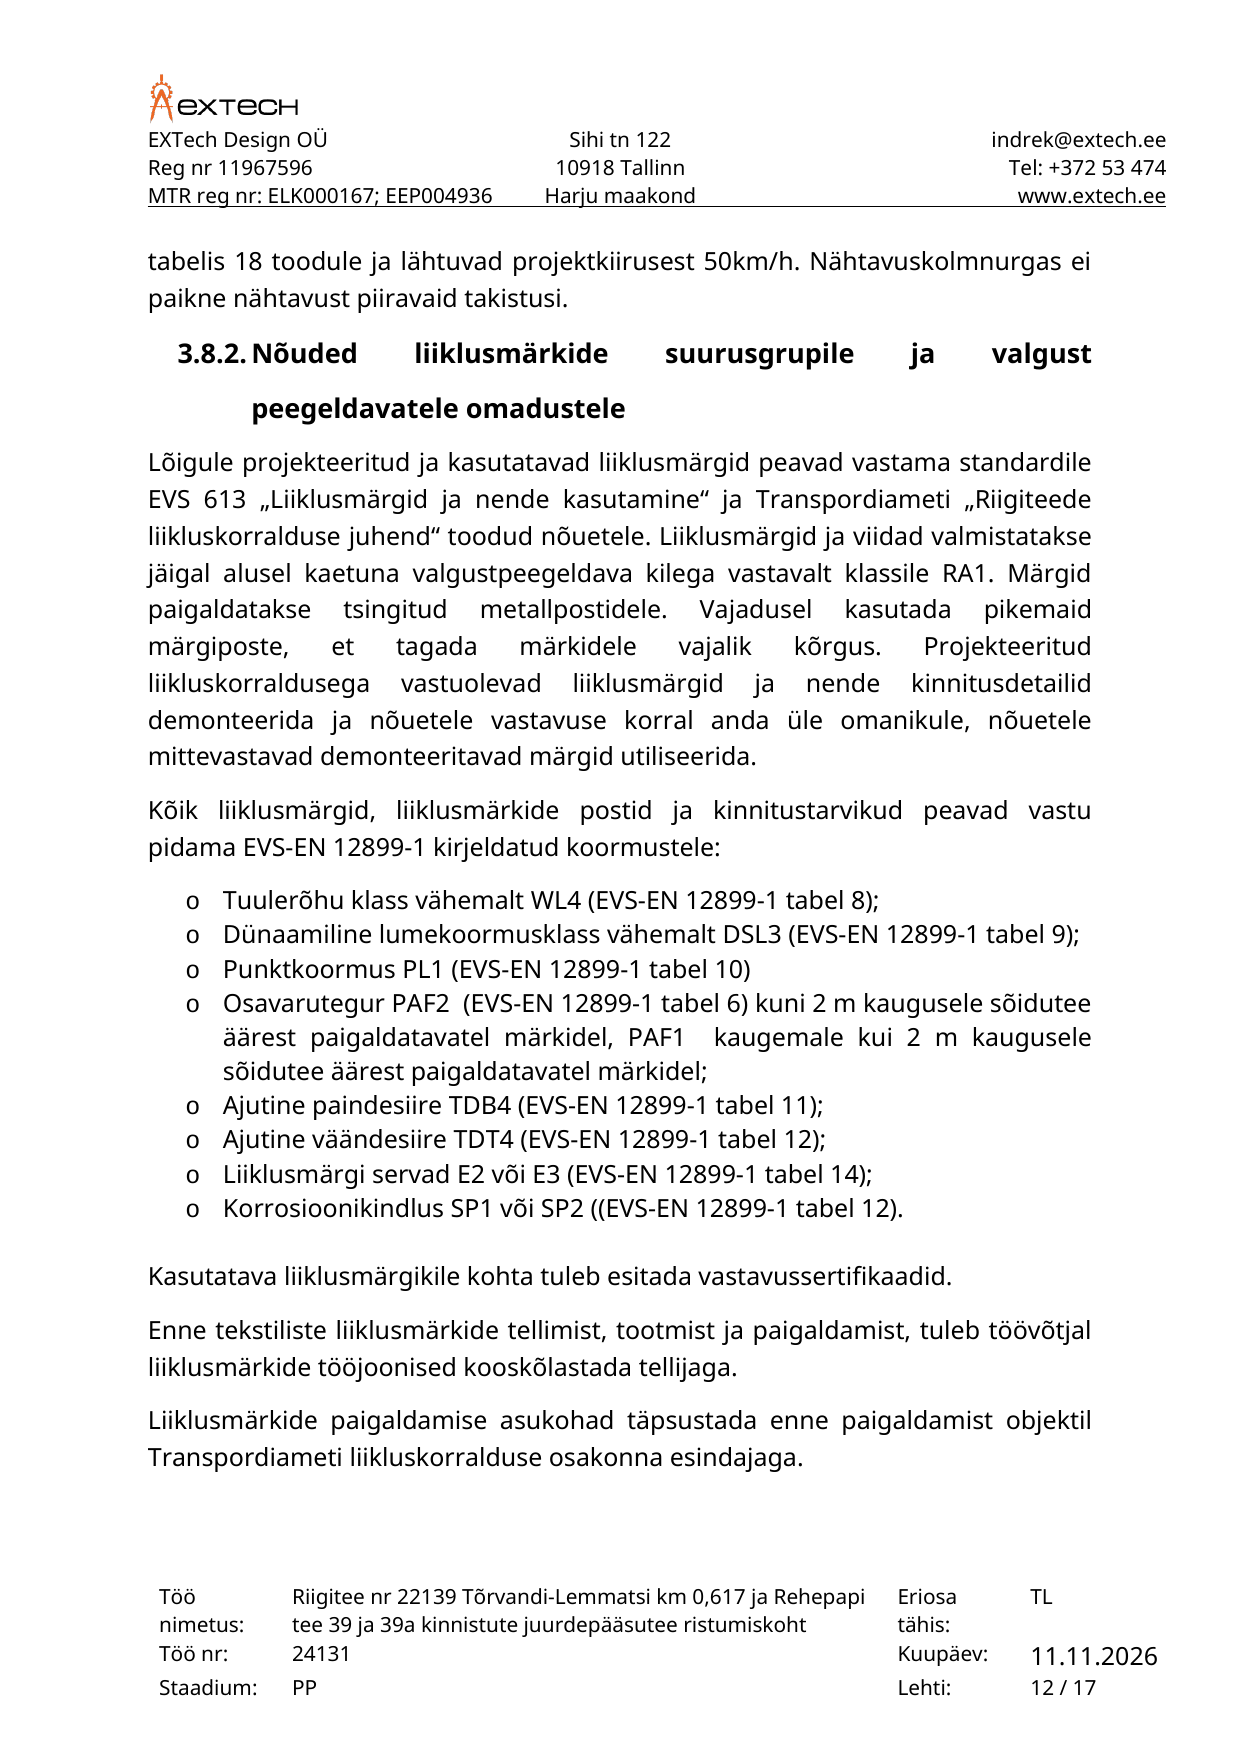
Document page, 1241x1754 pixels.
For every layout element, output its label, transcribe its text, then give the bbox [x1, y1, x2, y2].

list Dünaamiline lumekoormusklass vähemalt DSL3 (EVS-EN 12899-1 tabel 9); [185, 917, 1093, 951]
list Korrosioonikindlus SP1 või SP2 ((EVS-EN 12899-1 tabel 12). [185, 1191, 1093, 1225]
subtitle Nõuded liiklusmärkide suurusgrupile ja valgust peegeldavatele omadustele [177, 334, 1093, 426]
text Kasutatava liiklusmärgikile kohta tuleb esitada vastavussertifikaadid. [148, 1259, 1093, 1293]
list Punktkoormus PL1 (EVS-EN 12899-1 tabel 10) [185, 951, 1093, 986]
list Ajutine paindesiire TDB4 (EVS-EN 12899-1 tabel 11); [185, 1088, 1093, 1122]
list Tuulerõhu klass vähemalt WL4 (EVS-EN 12899-1 tabel 8); [185, 883, 1093, 917]
text Liiklusmärkide paigaldamise asukohad täpsustada enne paigaldamist objektil Transpordiameti liikluskorralduse osakonna esindajaga. [148, 1403, 1093, 1473]
picture [147, 73, 300, 125]
text Lõigule projekteeritud ja kasutatavad liiklusmärgid peavad vastama standardile EVS 613 „Liiklusmärgid ja nende kasutamine“ ja Transpordiameti „Riigiteede liikluskorralduse juhend“ toodud nõuetele. Liiklusmärgid ja viidad valmistatakse jäigal alusel kaetuna valgustpeegeldava kilega vastavalt klassile RA1. Märgid paigaldatakse tsingitud metallpostidele. Vajadusel kasutada pikemaid märgiposte, et tagada märkidele vajalik kõrgus. Projekteeritud liikluskorraldusega vastuolevad liiklusmärgid ja nende kinnitusdetailid demonteerida ja nõuetele vastavuse korral anda üle omanikule, nõuetele mittevastavad demonteeritavad märgid utiliseerida. [148, 445, 1093, 773]
text Kõik liiklusmärgid, liiklusmärkide postid ja kinnitustarvikud peavad vastu pidama EVS-EN 12899-1 kirjeldatud koormustele: [148, 792, 1093, 863]
text Enne tekstiliste liiklusmärkide tellimist, tootmist ja paigaldamist, tuleb töövõtjal liiklusmärkide tööjoonised kooskõlastada tellijaga. [148, 1312, 1093, 1383]
list Ajutine väändesiire TDT4 (EVS-EN 12899-1 tabel 12); [185, 1122, 1093, 1156]
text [148, 244, 1093, 315]
list Liiklusmärgi servad E2 või E3 (EVS-EN 12899-1 tabel 14); [185, 1156, 1093, 1191]
list Osavarutegur PAF2 (EVS-EN 12899-1 tabel 6) kuni 2 m kaugusele sõidutee äärest paigaldatavatel märkidel, PAF1 kaugemale kui 2 m kaugusele sõidutee äärest paigaldatavatel märkidel; [185, 986, 1093, 1088]
